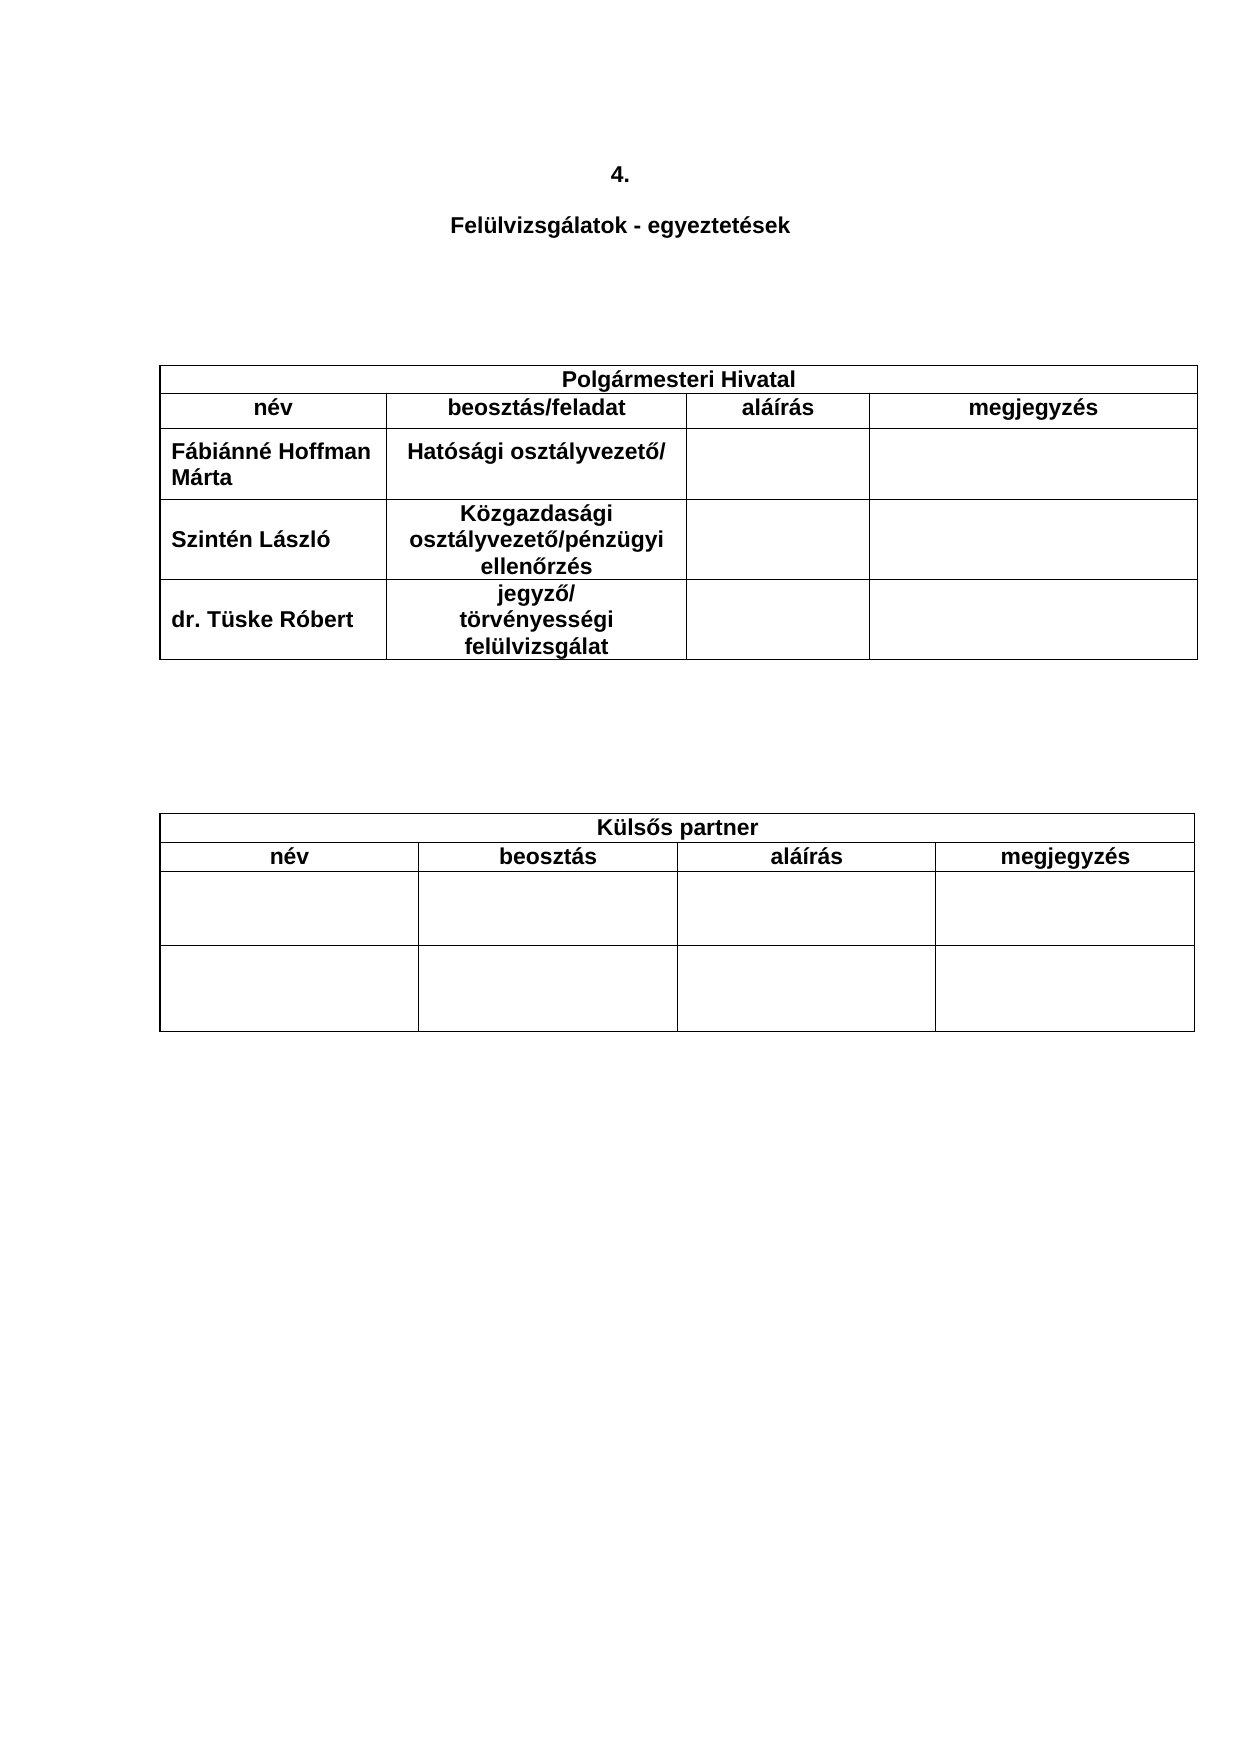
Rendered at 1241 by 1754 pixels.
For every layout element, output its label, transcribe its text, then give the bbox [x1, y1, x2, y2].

table_cell Szintén László [161, 500, 386, 579]
table_cell megjegyzés [870, 394, 1197, 428]
table_cell [419, 946, 677, 1031]
table_cell dr. Tüske Róbert [161, 580, 386, 659]
table_cell Fábiánné Hoffman Márta [161, 429, 386, 499]
table_header Polgármesteri Hivatal [161, 366, 1197, 393]
table_cell [678, 946, 935, 1031]
table_cell aláírás [687, 394, 869, 428]
table_cell Hatósági osztályvezető/ [387, 429, 686, 499]
table_cell [678, 872, 935, 945]
table_cell [161, 946, 418, 1031]
table_cell [687, 429, 869, 499]
table_cell aláírás [678, 843, 935, 871]
table_cell név [161, 843, 418, 871]
table_cell [870, 580, 1197, 659]
table_cell beosztás/feladat [387, 394, 686, 428]
table_cell jegyző/ törvényességi felülvizsgálat [387, 580, 686, 659]
table_cell [936, 872, 1194, 945]
text Felülvizsgálatok - egyeztetések [159, 212, 1081, 238]
table_cell megjegyzés [936, 843, 1194, 871]
table_cell név [161, 394, 386, 428]
table_header Külsős partner [161, 814, 1194, 842]
table_cell Közgazdasági osztályvezető/pénzügyi ellenőrzés [387, 500, 686, 579]
table_cell [419, 872, 677, 945]
table_cell beosztás [419, 843, 677, 871]
table_cell [687, 500, 869, 579]
table_cell [870, 500, 1197, 579]
table_cell [870, 429, 1197, 499]
table_cell [936, 946, 1194, 1031]
table_cell [161, 872, 418, 945]
table_cell [687, 580, 869, 659]
text 4. [159, 161, 1081, 187]
